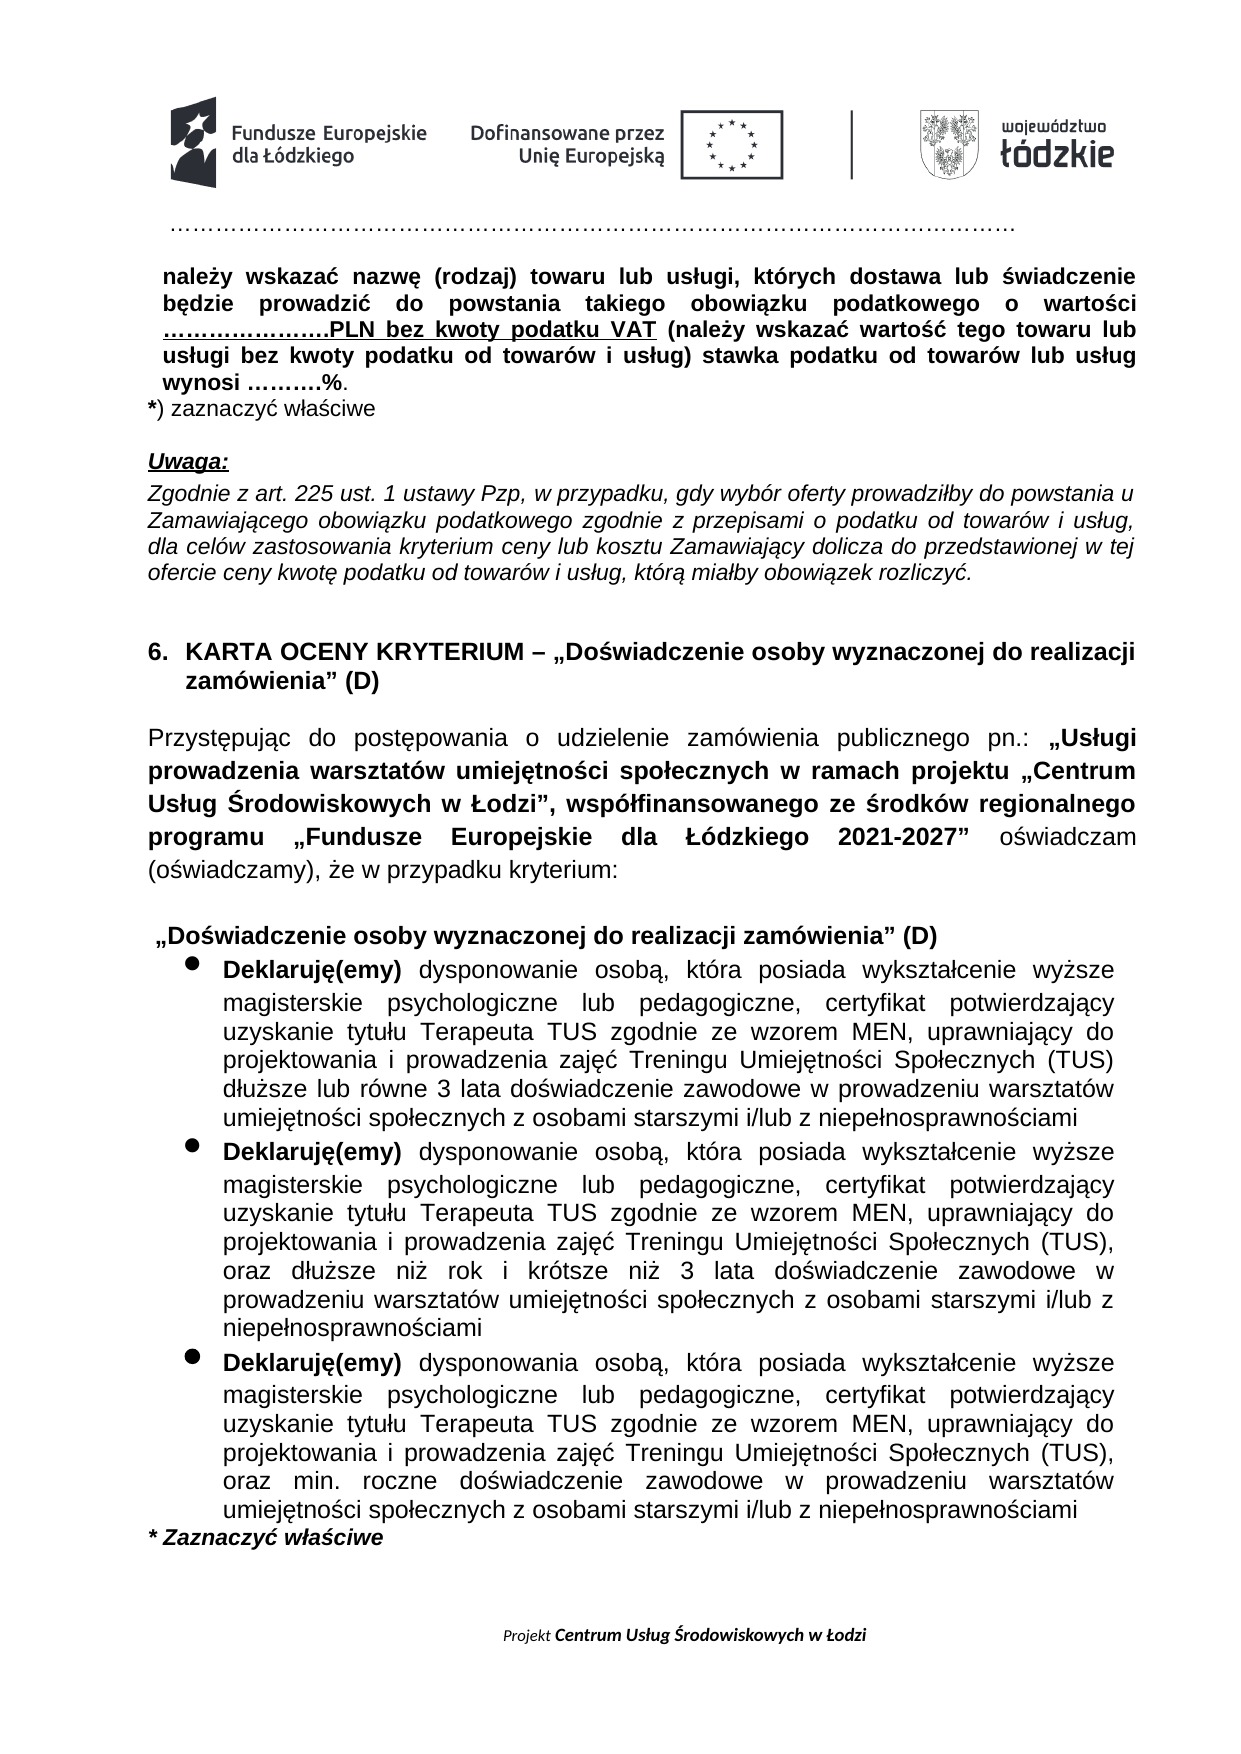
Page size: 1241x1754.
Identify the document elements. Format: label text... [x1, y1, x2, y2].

text Zgodnie z art. 225 ust. 1 ustawy Pzp, w przypadku, gdy wybór oferty prowadziłby do powstania u Zamawiającego obowiązku podatkowego zgodnie z przepisami o podatku od towarów i usług, dla celów zastosowania kryterium ceny lub kosztu Zamawiający dolicza do przedstawionej w tej ofercie ceny kwotę podatku od towarów i usług, którą miałby obowiązek rozliczyć. [148, 480, 1137, 586]
text * Zaznaczyć właściwe [148, 1524, 1115, 1550]
text Przystępując do postępowania o udzielenie zamówienia publicznego pn.: „Usługi prowadzenia warsztatów umiejętności społecznych w ramach projektu „Centrum Usług Środowiskowych w Łodzi”, współfinansowanego ze środków regionalnego programu „Fundusze Europejskie dla Łódzkiego 2021-2027” oświadczam (oświadczamy), że w przypadku kryterium: [148, 723, 1137, 884]
text Uwaga: [148, 448, 1137, 474]
list Deklaruję(emy) dysponowania osobą, która posiada wykształcenie wyższe magisterskie psychologiczne lub pedagogiczne, certyfikat potwierdzający uzyskanie tytułu Terapeuta TUS zgodnie ze wzorem MEN, uprawniający do projektowania i prowadzenia zajęć Treningu Umiejętności Społecznych (TUS), oraz min. roczne doświadczenie zawodowe w prowadzeniu warsztatów umiejętności społecznych z osobami starszymi i/lub z niepełnosprawnościami [185, 1342, 1115, 1524]
text „Doświadczenie osoby wyznaczonej do realizacji zamówienia” (D) [148, 921, 1137, 950]
list Deklaruję(emy) dysponowanie osobą, która posiada wykształcenie wyższe magisterskie psychologiczne lub pedagogiczne, certyfikat potwierdzający uzyskanie tytułu Terapeuta TUS zgodnie ze wzorem MEN, uprawniający do projektowania i prowadzenia zajęć Treningu Umiejętności Społecznych (TUS), oraz dłuższe niż rok i krótsze niż 3 lata doświadczenie zawodowe w prowadzeniu warsztatów umiejętności społecznych z osobami starszymi i/lub z niepełnosprawnościami [185, 1132, 1115, 1342]
text ………………………………………………………………………………………………… [162, 211, 1137, 237]
text należy wskazać nazwę (rodzaj) towaru lub usługi, których dostawa lub świadczenie będzie prowadzić do powstania takiego obowiązku podatkowego o wartości ………………….PLN bez kwoty podatku VAT (należy wskazać wartość tego towaru lub usługi bez kwoty podatku od towarów i usług) stawka podatku od towarów lub usług wynosi ……….%. [162, 263, 1137, 395]
picture [147, 73, 1137, 211]
list Deklaruję(emy) dysponowanie osobą, która posiada wykształcenie wyższe magisterskie psychologiczne lub pedagogiczne, certyfikat potwierdzający uzyskanie tytułu Terapeuta TUS zgodnie ze wzorem MEN, uprawniający do projektowania i prowadzenia zajęć Treningu Umiejętności Społecznych (TUS) dłuższe lub równe 3 lata doświadczenie zawodowe w prowadzeniu warsztatów umiejętności społecznych z osobami starszymi i/lub z niepełnosprawnościami [185, 950, 1115, 1132]
list KARTA OCENY KRYTERIUM – „Doświadczenie osoby wyznaczonej do realizacji zamówienia” (D) [148, 637, 1137, 694]
text *) zaznaczyć właściwe [148, 395, 1137, 421]
